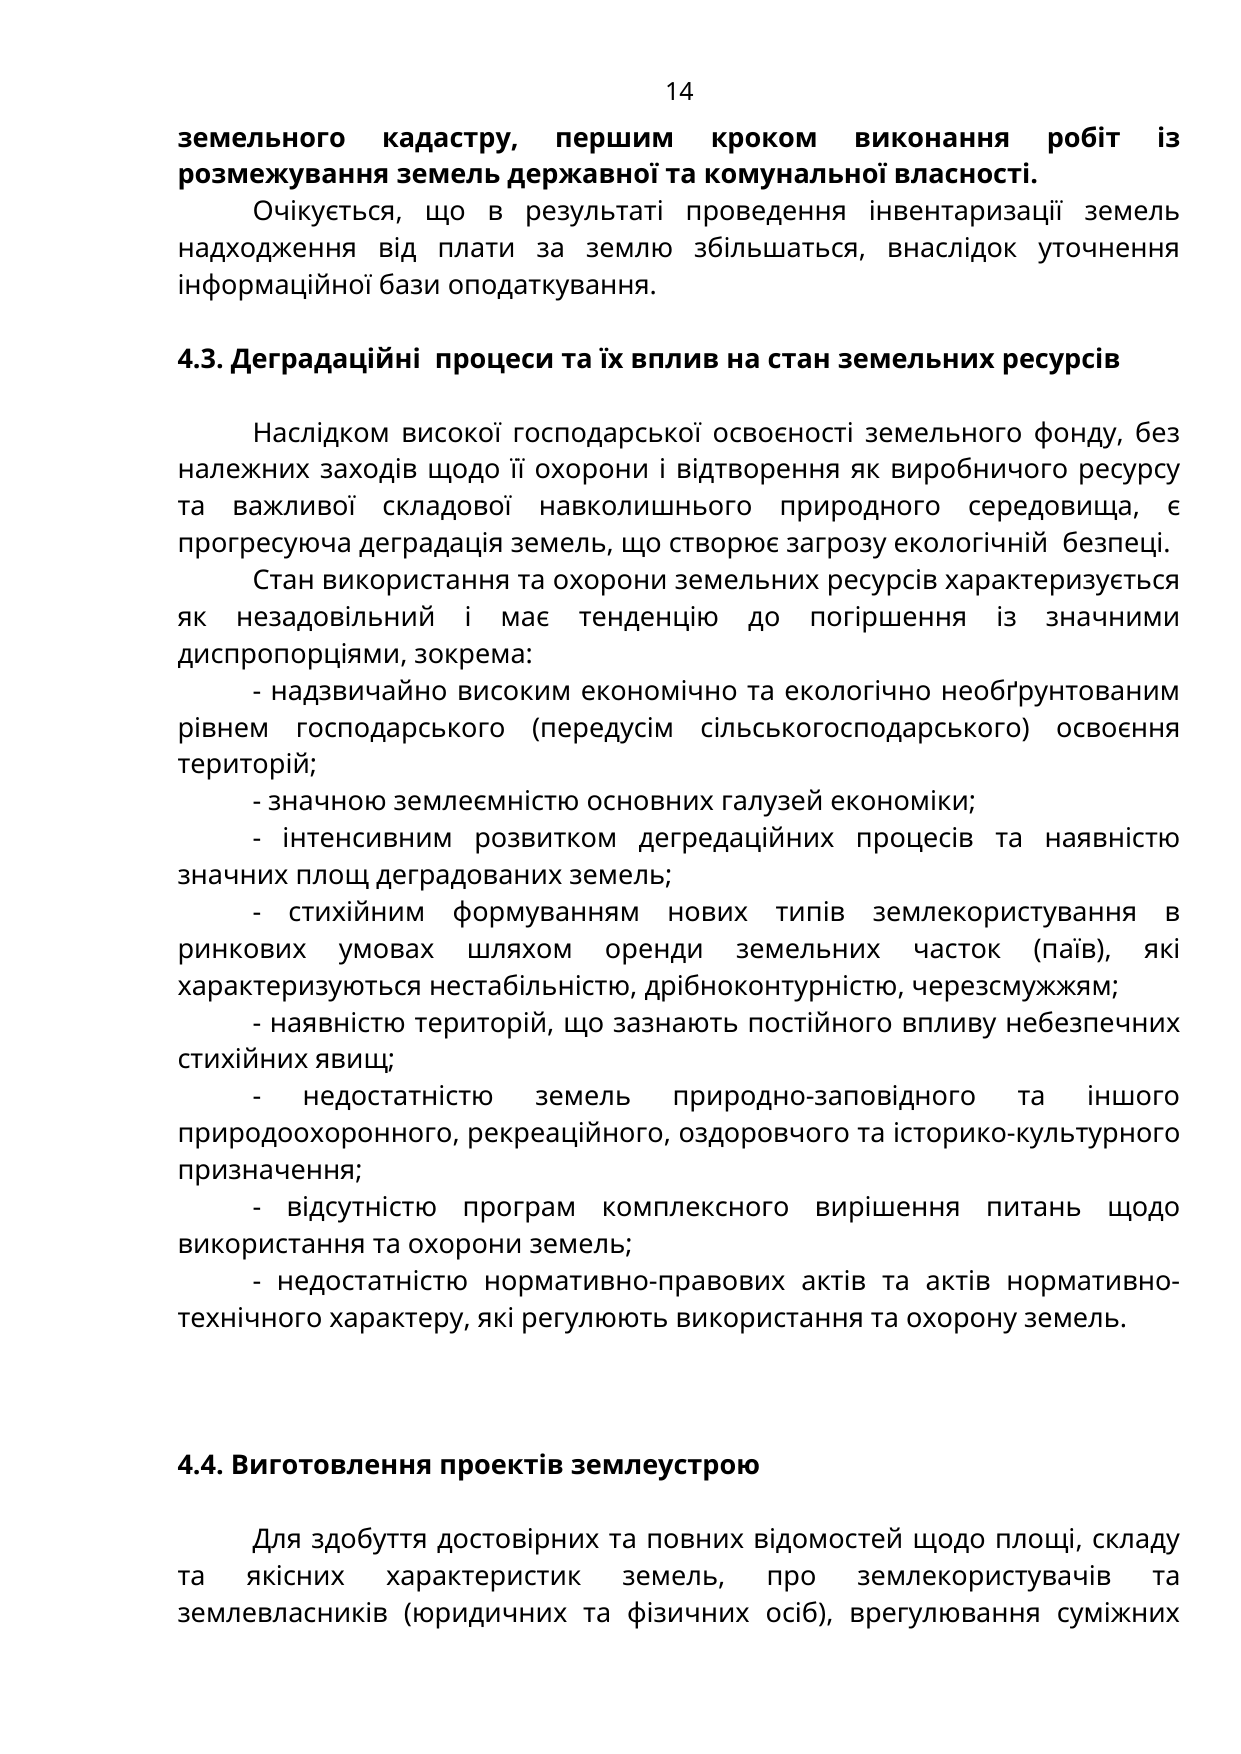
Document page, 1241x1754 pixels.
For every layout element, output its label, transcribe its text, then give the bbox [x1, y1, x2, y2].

text 4.4. Виготовлення проектів землеустрою [177, 1446, 1181, 1482]
text - недостатністю нормативно-правових актів та актів нормативно-технічного характеру, які регулюють використання та охорону земель. [177, 1261, 1181, 1335]
text Стан використання та охорони земельних ресурсів характеризується як незадовільний і має тенденцію до погіршення із значними диспропорціями, зокрема: [177, 561, 1181, 671]
text - наявністю територій, що зазнають постійного впливу небезпечних стихійних явищ; [177, 1003, 1181, 1077]
text - відсутністю програм комплексного вирішення питань щодо використання та охорони земель; [177, 1187, 1181, 1261]
text - стихійним формуванням нових типів землекористування в ринкових умовах шляхом оренди земельних часток (паїв), які характеризуються нестабільністю, дрібноконтурністю, черезсмужжям; [177, 892, 1181, 1003]
text Наслідком високої господарської освоєності земельного фонду, без належних заходів щодо її охорони і відтворення як виробничого ресурсу та важливої складової навколишнього природного середовища, є прогресуюча деградація земель, що створює загрозу екологічній безпеці. [177, 413, 1181, 561]
text - інтенсивним розвитком дегредаційних процесів та наявністю значних площ деградованих земель; [177, 819, 1181, 892]
text - надзвичайно високим економічно та екологічно необґрунтованим рівнем господарського (передусім сільськогосподарського) освоєння територій; [177, 671, 1181, 782]
text - значною землеємністю основних галузей економіки; [177, 782, 1181, 819]
text 4.3. Деградаційні процеси та їх вплив на стан земельних ресурсів [177, 339, 1181, 376]
text Очікується, що в результаті проведення інвентаризації земель надходження від плати за землю збільшаться, внаслідок уточнення інформаційної бази оподаткування. [177, 192, 1181, 302]
text - недостатністю земель природно-заповідного та іншого природоохоронного, рекреаційного, оздоровчого та історико-культурного призначення; [177, 1077, 1181, 1187]
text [177, 118, 1181, 192]
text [177, 1519, 1181, 1630]
